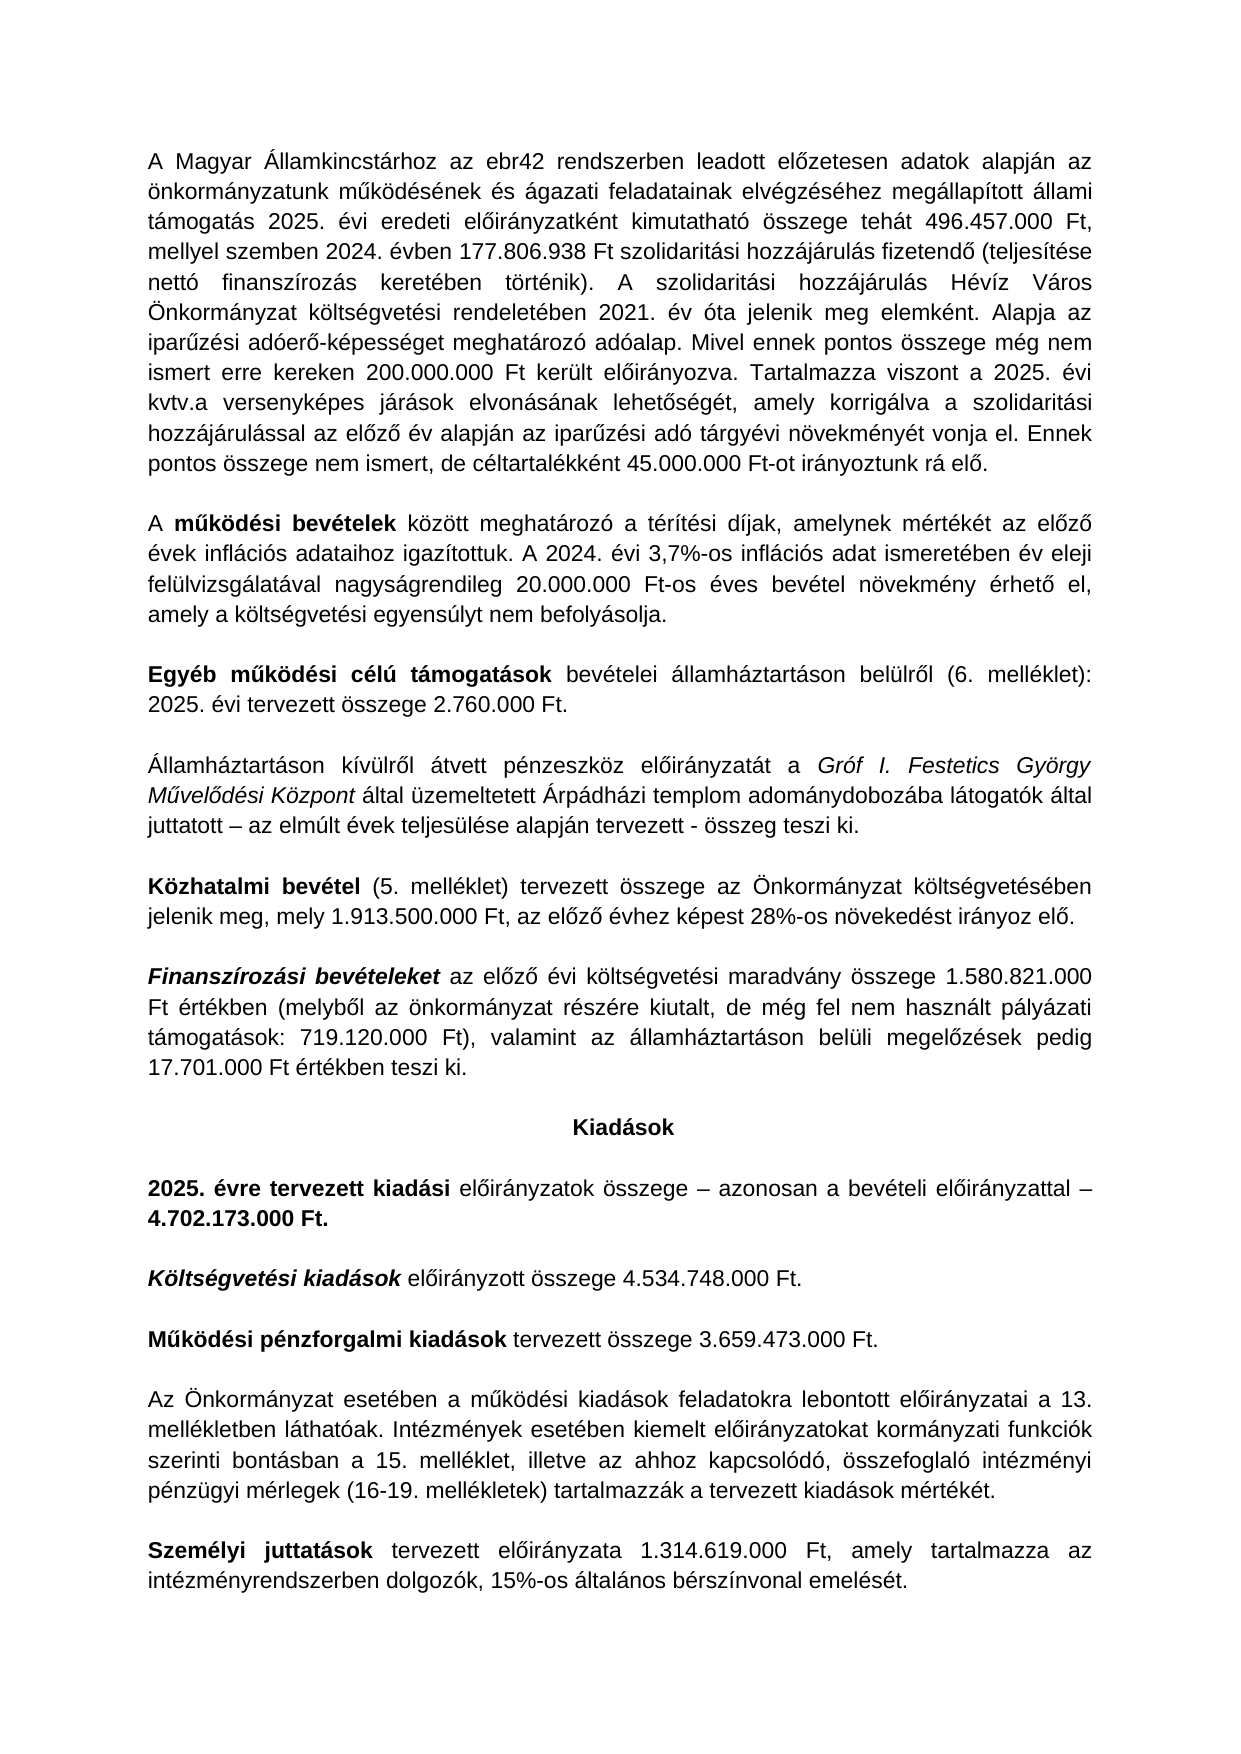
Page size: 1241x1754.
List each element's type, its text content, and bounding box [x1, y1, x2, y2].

text Működési pénzforgalmi kiadások tervezett összege 3.659.473.000 Ft. [148, 1326, 1093, 1352]
text Költségvetési kiadások előirányzott összege 4.534.748.000 Ft. [148, 1265, 1093, 1292]
text Finanszírozási bevételeket az előző évi költségvetési maradvány összege 1.580.821.000 Ft értékben (melyből az önkormányzat részére kiutalt, de még fel nem használt pályázati támogatások: 719.120.000 Ft), valamint az államháztartáson belüli megelőzések pedig 17.701.000 Ft értékben teszi ki. [148, 963, 1093, 1080]
text Államháztartáson kívülről átvett pénzeszköz előirányzatát a Gróf I. Festetics György Művelődési Központ által üzemeltetett Árpádházi templom adománydobozába látogatók által juttatott – az elmúlt évek teljesülése alapján tervezett - összeg teszi ki. [148, 752, 1093, 838]
text Közhatalmi bevétel (5. melléklet) tervezett összege az Önkormányzat költségvetésében jelenik meg, mely 1.913.500.000 Ft, az előző évhez képest 28%-os növekedést irányoz elő. [148, 873, 1093, 929]
text A Magyar Államkincstárhoz az ebr42 rendszerben leadott előzetesen adatok alapján az önkormányzatunk működésének és ágazati feladatainak elvégzéséhez megállapított állami támogatás 2025. évi eredeti előirányzatként kimutatható összege tehát 496.457.000 Ft, mellyel szemben 2024. évben 177.806.938 Ft szolidaritási hozzájárulás fizetendő (teljesítése nettó finanszírozás keretében történik). A szolidaritási hozzájárulás Hévíz Város Önkormányzat költségvetési rendeletében 2021. év óta jelenik meg elemként. Alapja az iparűzési adóerő-képességet meghatározó adóalap. Mivel ennek pontos összege még nem ismert erre kereken 200.000.000 Ft került előirányozva. Tartalmazza viszont a 2025. évi kvtv.a versenyképes járások elvonásának lehetőségét, amely korrigálva a szolidaritási hozzájárulással az előző év alapján az iparűzési adó tárgyévi növekményét vonja el. Ennek pontos összege nem ismert, de céltartalékként 45.000.000 Ft-ot irányoztunk rá elő. [148, 148, 1093, 476]
text Egyéb működési célú támogatások bevételei államháztartáson belülről (6. melléklet): 2025. évi tervezett összege 2.760.000 Ft. [148, 661, 1093, 718]
text Az Önkormányzat esetében a működési kiadások feladatokra lebontott előirányzatai a 13. mellékletben láthatóak. Intézmények esetében kiemelt előirányzatokat kormányzati funkciók szerinti bontásban a 15. melléklet, illetve az ahhoz kapcsolódó, összefoglaló intézményi pénzügyi mérlegek (16-19. mellékletek) tartalmazzák a tervezett kiadások mértékét. [148, 1386, 1093, 1503]
text Kiadások [148, 1114, 1093, 1141]
text Személyi juttatások tervezett előirányzata 1.314.619.000 Ft, amely tartalmazza az intézményrendszerben dolgozók, 15%-os általános bérszínvonal emelését. [148, 1537, 1093, 1594]
text 2025. évre tervezett kiadási előirányzatok összege – azonosan a bevételi előirányzattal – 4.702.173.000 Ft. [148, 1175, 1093, 1231]
text A működési bevételek között meghatározó a térítési díjak, amelynek mértékét az előző évek inflációs adataihoz igazítottuk. A 2024. évi 3,7%-os inflációs adat ismeretében év eleji felülvizsgálatával nagyságrendileg 20.000.000 Ft-os éves bevétel növekmény érhető el, amely a költségvetési egyensúlyt nem befolyásolja. [148, 510, 1093, 627]
